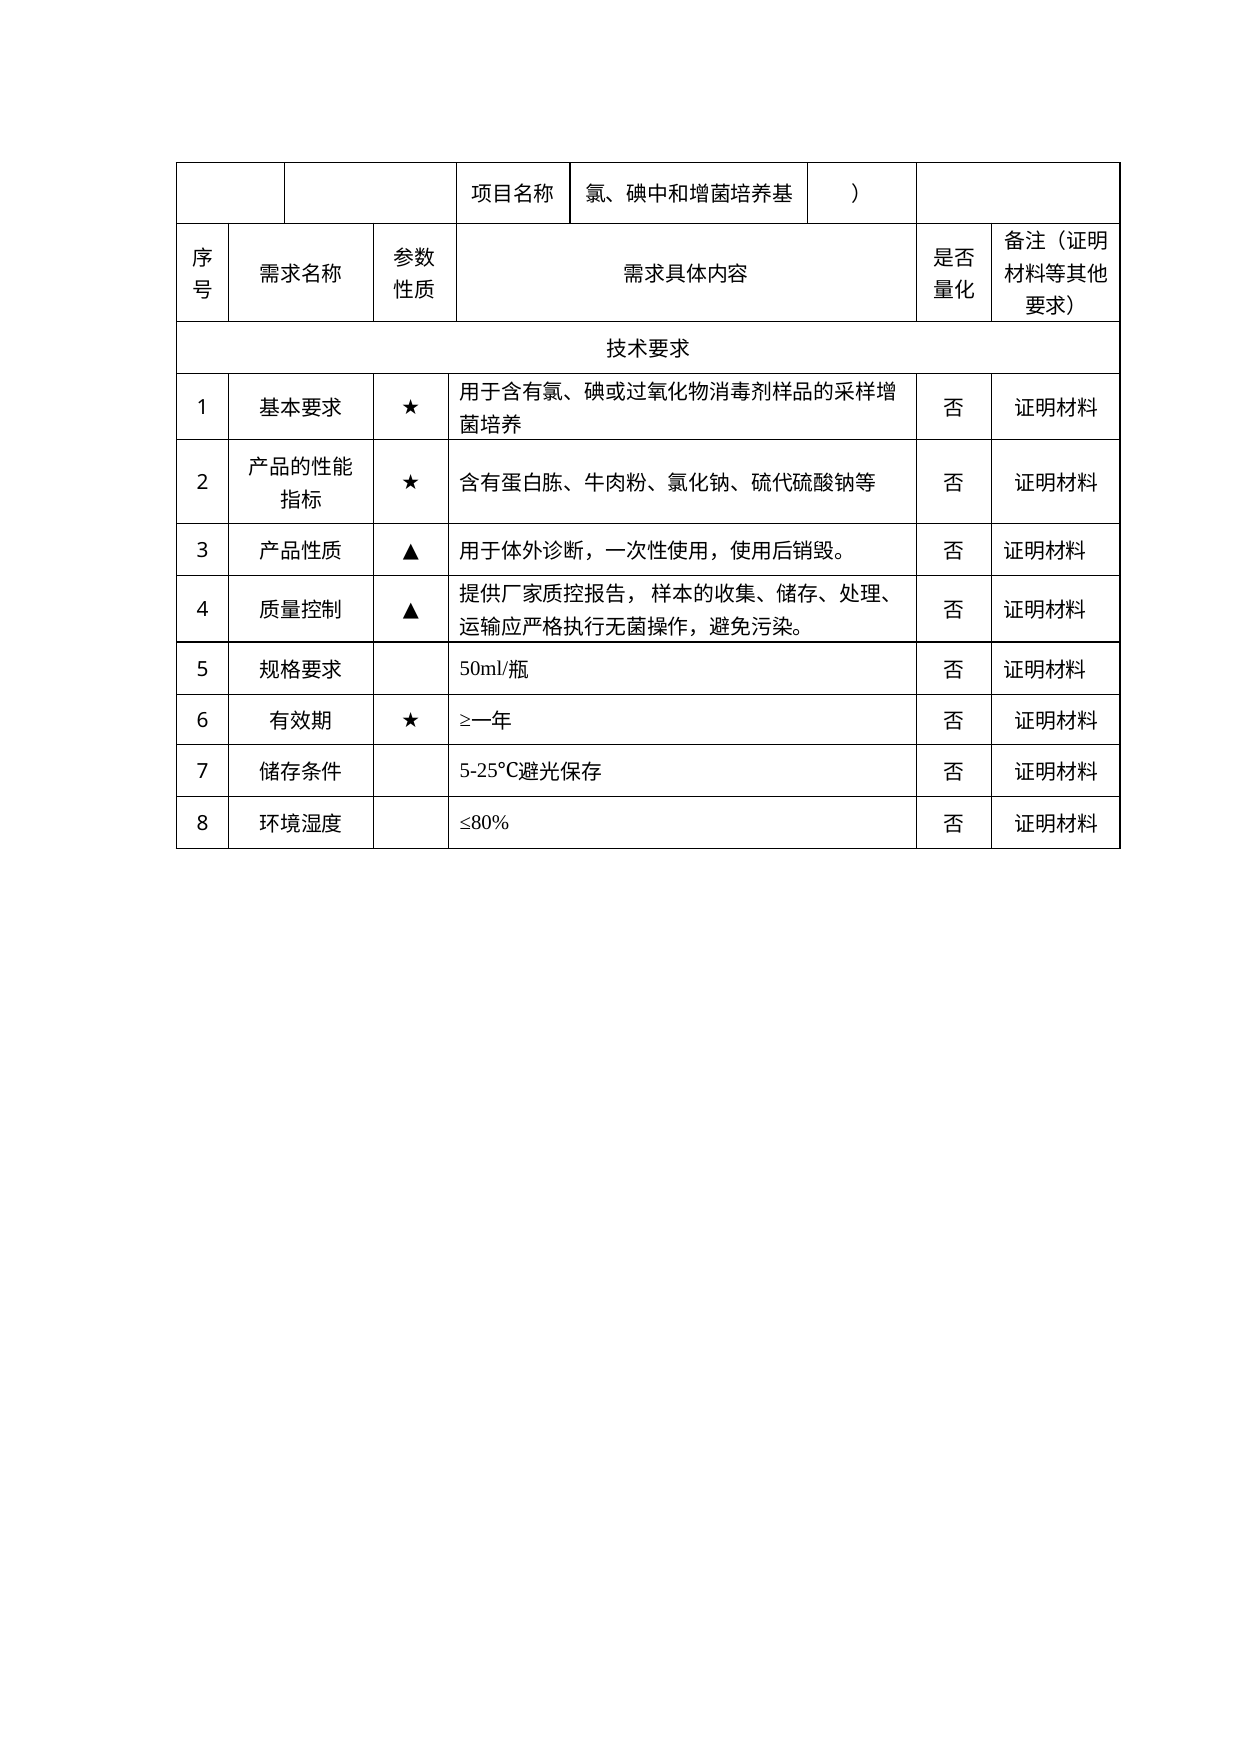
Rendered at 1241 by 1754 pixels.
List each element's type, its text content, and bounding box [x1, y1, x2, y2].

table_cell 2 [177, 440, 228, 523]
table_header [285, 163, 456, 223]
table_cell 7 [177, 745, 228, 796]
table_cell [374, 797, 448, 848]
table_cell 否 [917, 524, 991, 575]
table_cell 1 [177, 374, 228, 439]
table_cell [374, 643, 448, 693]
table_cell 8 [177, 797, 228, 848]
table_cell 证明材料 [992, 643, 1119, 693]
table_cell 否 [917, 797, 991, 848]
table_cell 否 [917, 374, 991, 439]
table_cell 否 [917, 576, 991, 641]
table_cell 有效期 [229, 695, 373, 743]
table_cell ★ [374, 440, 448, 523]
table_cell ★ [374, 695, 448, 743]
table_cell 用于体外诊断，一次性使用，使用后销毁。 [449, 524, 916, 575]
table_cell 是否 量化 [917, 224, 991, 321]
table_cell 50ml/瓶 [449, 643, 916, 693]
table_cell ≤80% [449, 797, 916, 848]
table_cell 否 [917, 643, 991, 693]
table_cell 技术要求 [177, 322, 1119, 373]
table_cell 否 [917, 440, 991, 523]
table_cell 产品性质 [229, 524, 373, 575]
table_header ） [808, 163, 916, 223]
table_cell 证明材料 [992, 695, 1119, 743]
table_cell 证明材料 [992, 524, 1119, 575]
table_cell ▲ [374, 576, 448, 641]
table_cell 用于含有氯、碘或过氧化物消毒剂样品的采样增菌培养 [449, 374, 916, 439]
table_header [917, 163, 1119, 223]
table_cell 备注（证明材料等其他要求） [992, 224, 1119, 321]
table_cell ▲ [374, 524, 448, 575]
table_cell ★ [374, 374, 448, 439]
table_cell 环境湿度 [229, 797, 373, 848]
table_cell 提供厂家质控报告， 样本的收集、储存、处理、运输应严格执行无菌操作，避免污染。 [449, 576, 916, 641]
table_cell 储存条件 [229, 745, 373, 796]
table_cell 证明材料 [992, 374, 1119, 439]
table_cell 6 [177, 695, 228, 743]
table_cell 规格要求 [229, 643, 373, 693]
table_cell 含有蛋白胨、牛肉粉、氯化钠、硫代硫酸钠等 [449, 440, 916, 523]
table_cell 序号 [177, 224, 228, 321]
table_cell 证明材料 [992, 745, 1119, 796]
table_cell 需求名称 [229, 224, 373, 321]
table_cell 基本要求 [229, 374, 373, 439]
table_cell 证明材料 [992, 440, 1119, 523]
table_cell 证明材料 [992, 576, 1119, 641]
table_cell 否 [917, 745, 991, 796]
table_cell 参数 性质 [374, 224, 456, 321]
table_cell 质量控制 [229, 576, 373, 641]
table_cell 4 [177, 576, 228, 641]
table_header 氯、碘中和增菌培养基 [571, 163, 807, 223]
table_cell 需求具体内容 [457, 224, 916, 321]
table_cell ≥一年 [449, 695, 916, 743]
table_cell 产品的性能指标 [229, 440, 373, 523]
table_cell 5 [177, 643, 228, 693]
table_cell 3 [177, 524, 228, 575]
table_header [177, 163, 284, 223]
table_cell 5-25℃避光保存 [449, 745, 916, 796]
table_cell [374, 745, 448, 796]
table_cell 证明材料 [992, 797, 1119, 848]
table_header 项目名称 [457, 163, 569, 223]
table_cell 否 [917, 695, 991, 743]
